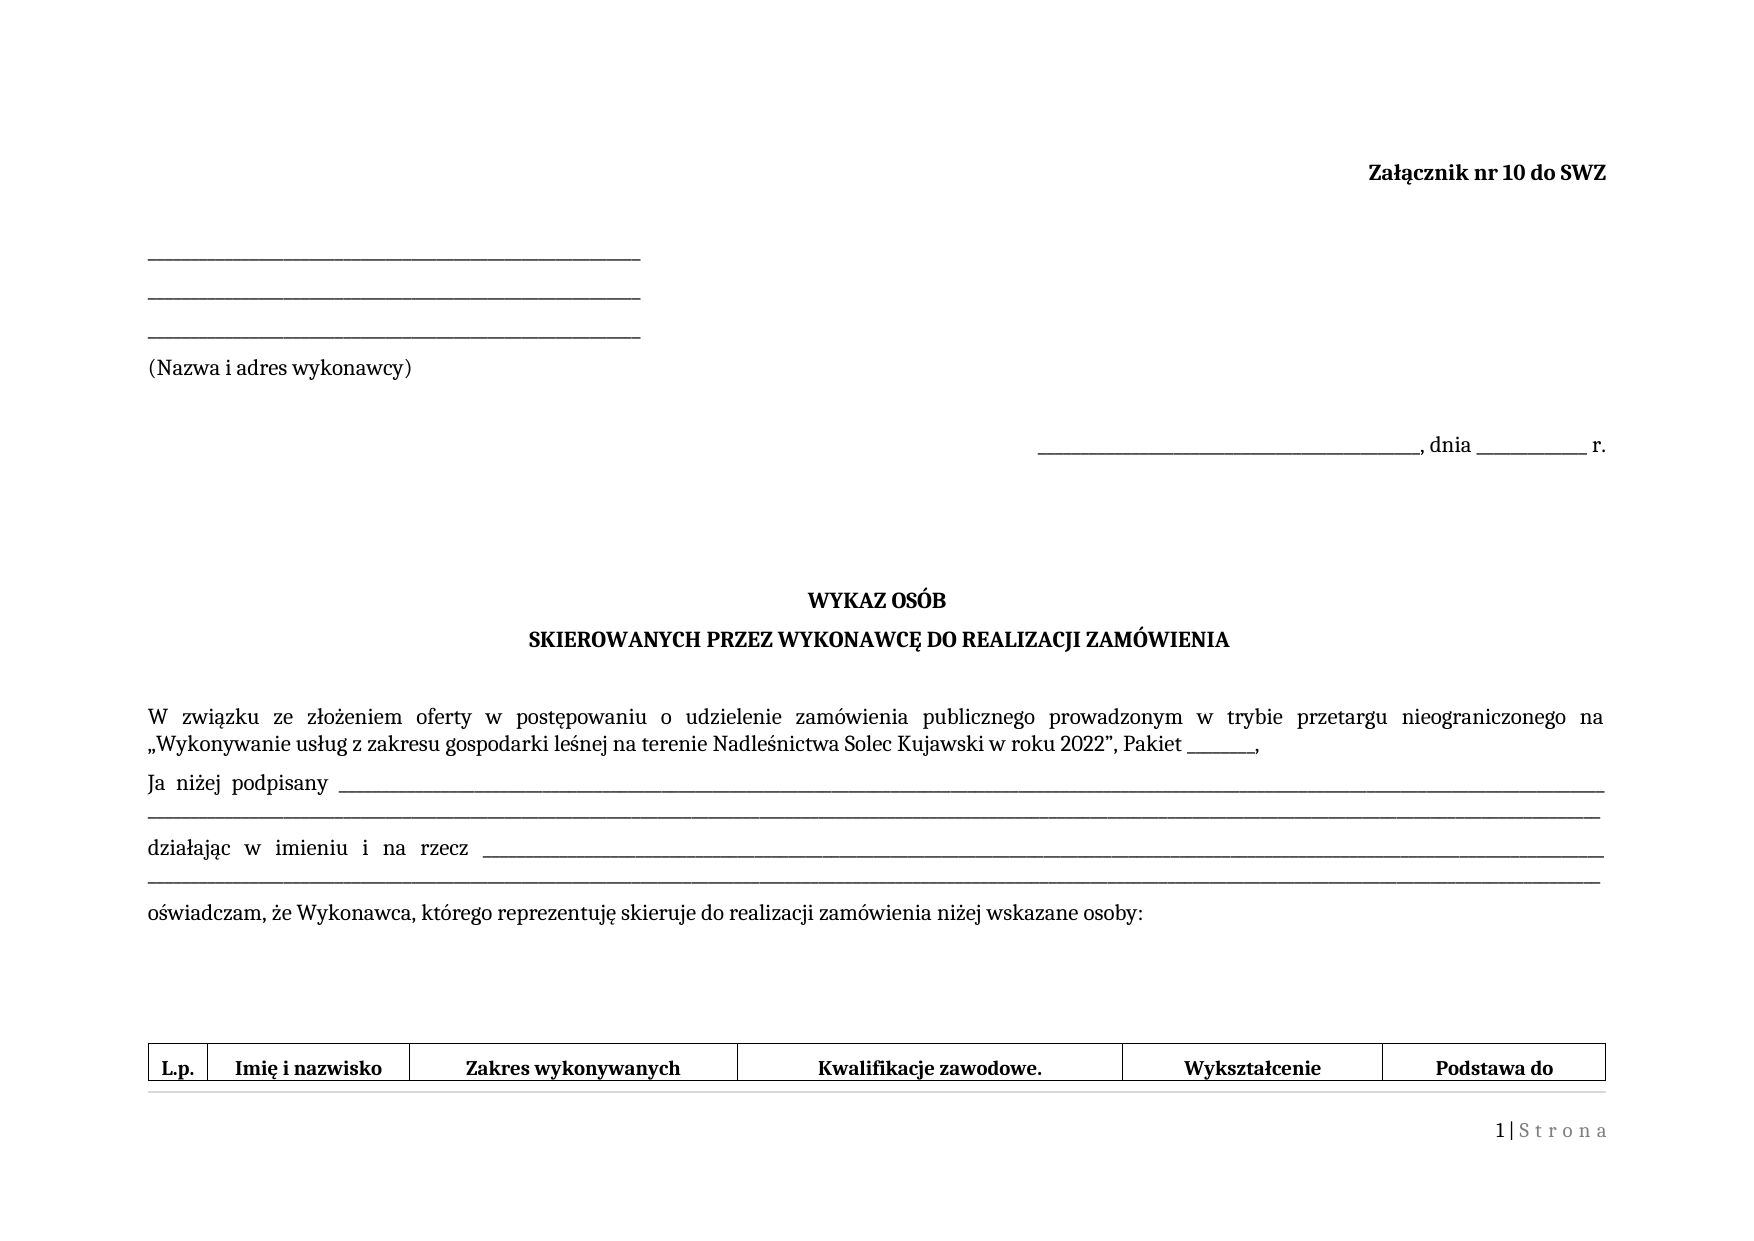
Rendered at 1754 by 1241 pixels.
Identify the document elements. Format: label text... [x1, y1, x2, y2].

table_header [410, 1044, 737, 1080]
text Ja niżej podpisany _____________________________________________________________________________________________________________________________________________________ ___________________________________________________________________________________________________________________________________________________________________________ [148, 769, 1606, 822]
text __________________________________________________________ [148, 238, 1606, 264]
table_header Wykształcenie [1123, 1044, 1382, 1080]
text __________________________________________________________ [148, 277, 1606, 303]
table_header Imię i nazwisko [208, 1044, 409, 1080]
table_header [1383, 1044, 1605, 1080]
text _____________________________________________, dnia _____________ r. [148, 432, 1606, 458]
text (Nazwa i adres wykonawcy) [148, 354, 1606, 381]
text W związku ze złożeniem oferty w postępowaniu o udzielenie zamówienia publicznego prowadzonym w trybie przetargu nieograniczonego na „Wykonywanie usług z zakresu gospodarki leśnej na terenie Nadleśnictwa Solec Kujawski w roku 2022”, Pakiet ________, [148, 704, 1606, 757]
text WYKAZ OSÓB [148, 587, 1606, 614]
text działając w imieniu i na rzecz ____________________________________________________________________________________________________________________________________ ___________________________________________________________________________________________________________________________________________________________________________ [148, 834, 1606, 887]
text __________________________________________________________ [148, 316, 1606, 342]
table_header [738, 1044, 1122, 1080]
text Załącznik nr 10 do SWZ [148, 160, 1606, 186]
text SKIEROWANYCH PRZEZ WYKONAWCĘ DO REALIZACJI ZAMÓWIENIA [148, 626, 1606, 653]
text oświadczam, że Wykonawca, którego reprezentuję skieruje do realizacji zamówienia niżej wskazane osoby: [148, 900, 1606, 926]
table_header L.p. [149, 1044, 207, 1080]
